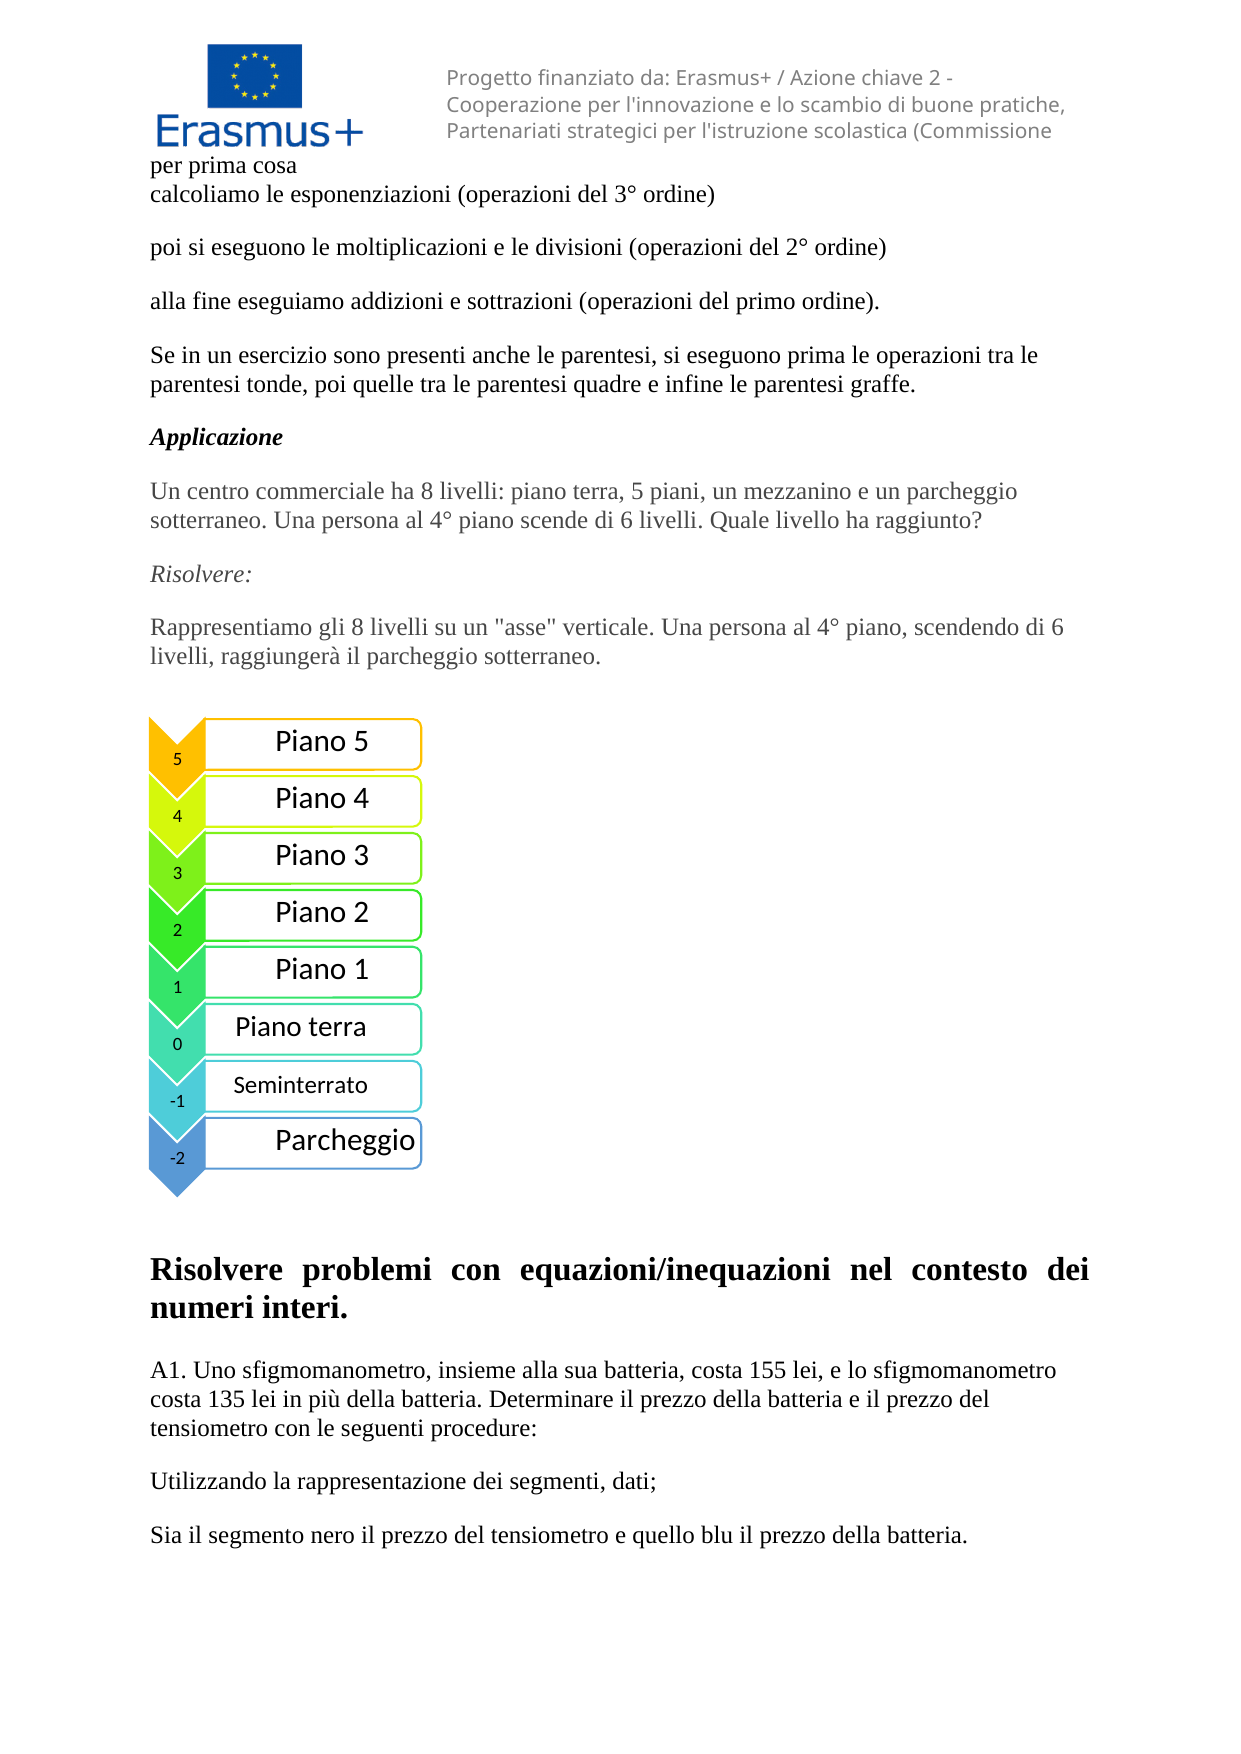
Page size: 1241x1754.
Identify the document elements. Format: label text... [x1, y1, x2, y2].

text poi si eseguono le moltiplicazioni e le divisioni (operazioni del 2° ordine) [150, 232, 1090, 261]
text Se in un esercizio sono presenti anche le parentesi, si eseguono prima le operazioni tra le parentesi tonde, poi quelle tra le parentesi quadre e infine le parentesi graffe. [150, 340, 1090, 397]
picture [150, 27, 366, 149]
text Un centro commerciale ha 8 livelli: piano terra, 5 piani, un mezzanino e un parcheggio sotterraneo. Una persona al 4° piano scende di 6 livelli. Quale livello ha raggiunto? [150, 476, 1090, 534]
text Utilizzando la rappresentazione dei segmenti, dati; [150, 1466, 1090, 1495]
text Sia il segmento nero il prezzo del tensiometro e quello blu il prezzo della batteria. [150, 1520, 1090, 1549]
text alla fine eseguiamo addizioni e sottrazioni (operazioni del primo ordine). [150, 286, 1090, 315]
text A1. Uno sfigmomanometro, insieme alla sua batteria, costa 155 lei, e lo sfigmomanometro costa 135 lei in più della batteria. Determinare il prezzo della batteria e il prezzo del tensiometro con le seguenti procedure: [150, 1355, 1090, 1441]
text per prima cosa calcoliamo le esponenziazioni (operazioni del 3° ordine) [150, 150, 1090, 207]
text Risolvere: [150, 559, 1090, 587]
text Rappresentiamo gli 8 livelli su un "asse" verticale. Una persona al 4° piano, scendendo di 6 livelli, raggiungerà il parcheggio sotterraneo. [150, 612, 1090, 670]
subtitle Risolvere problemi con equazioni/inequazioni nel contesto dei numeri interi. [150, 1249, 1090, 1326]
text Applicazione [150, 422, 1090, 451]
